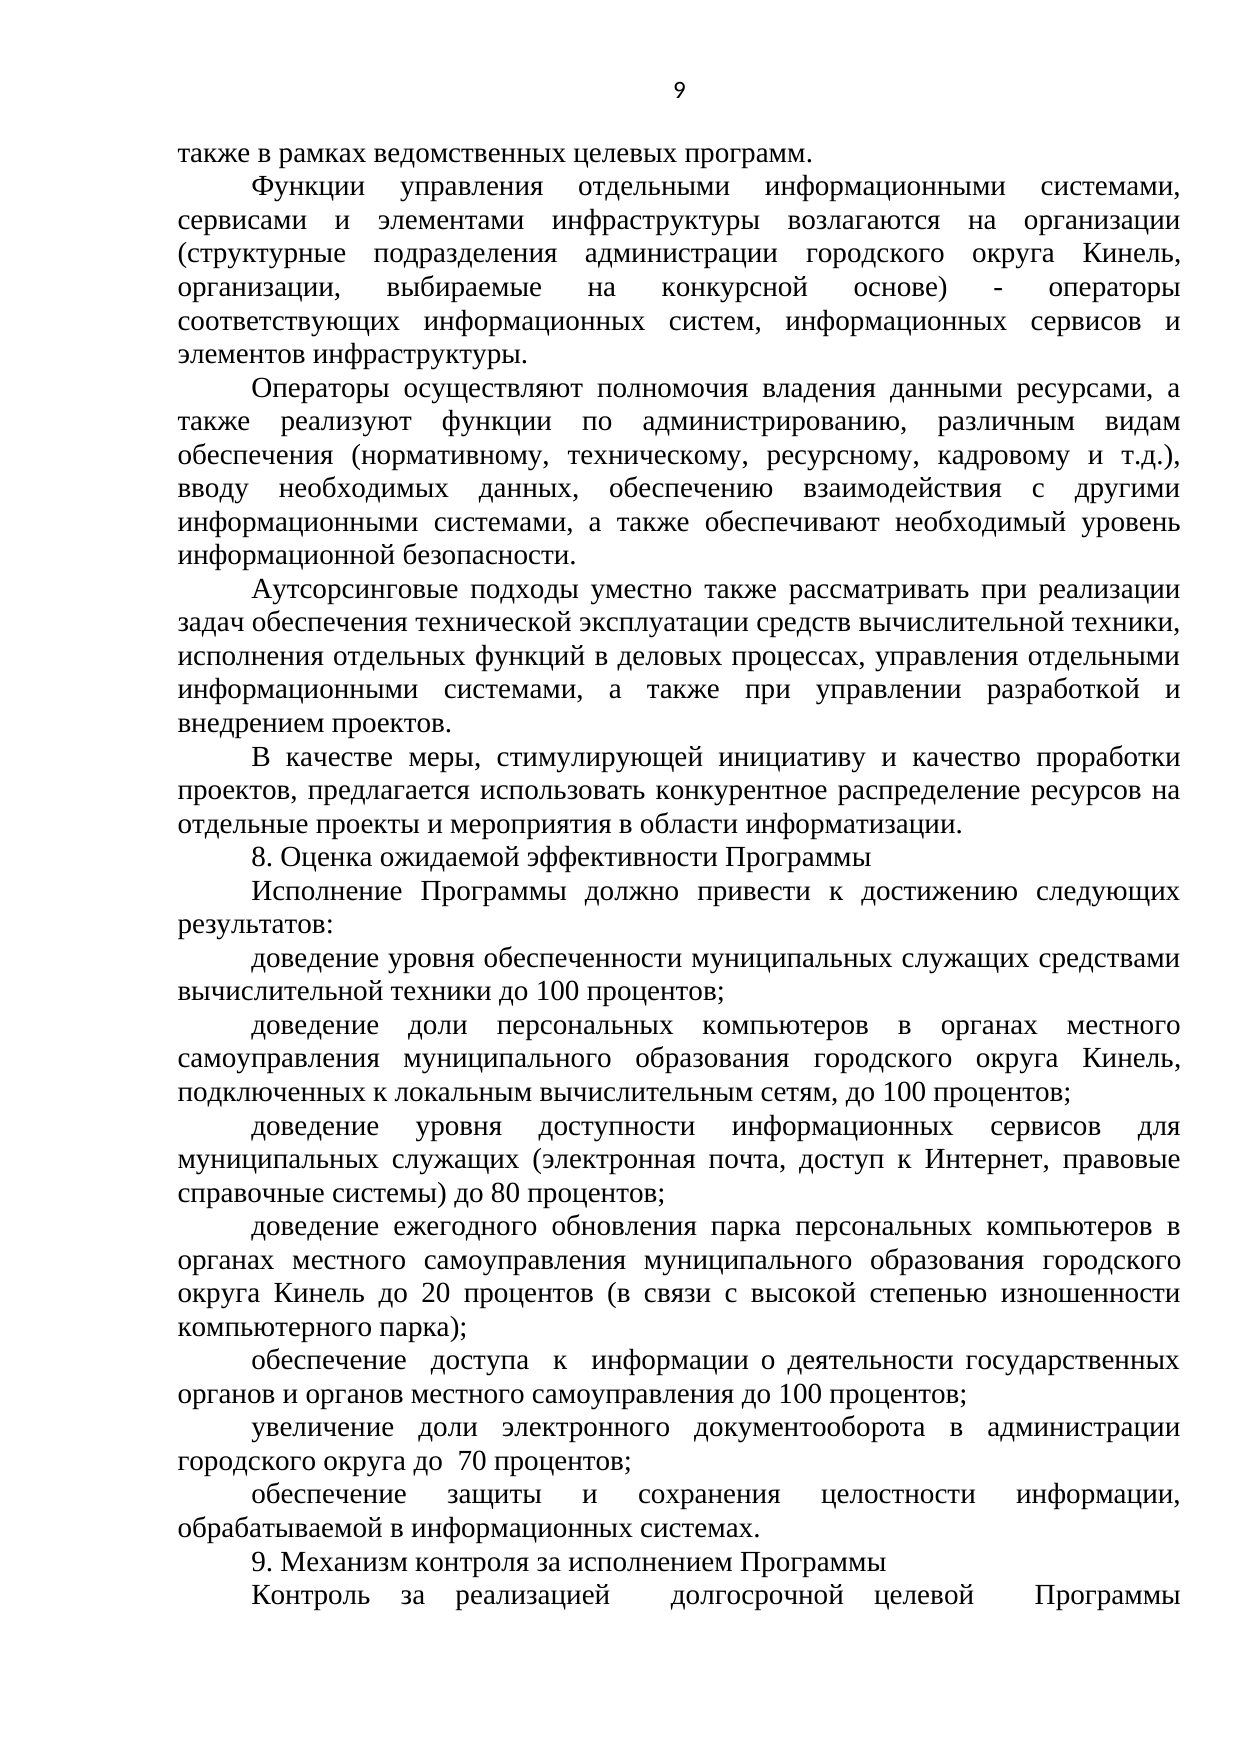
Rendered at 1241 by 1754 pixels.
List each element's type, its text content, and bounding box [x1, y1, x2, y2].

text 8. Оценка ожидаемой эффективности Программы [177, 839, 1181, 873]
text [177, 135, 1181, 168]
text доведение уровня обеспеченности муниципальных служащих средствами вычислительной техники до 100 процентов; [177, 940, 1181, 1007]
text Операторы осуществляют полномочия владения данными ресурсами, а также реализуют функции по администрированию, различным видам обеспечения (нормативному, техническому, ресурсному, кадровому и т.д.), вводу необходимых данных, обеспечению взаимодействия с другими информационными системами, а также обеспечивают необходимый уровень информационной безопасности. [177, 370, 1181, 571]
text Исполнение Программы должно привести к достижению следующих результатов: [177, 873, 1181, 940]
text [177, 1577, 1181, 1611]
text обеспечение доступа к информации о деятельности государственных органов и органов местного самоуправления до 100 процентов; [177, 1342, 1181, 1409]
text 9. Механизм контроля за исполнением Программы [177, 1544, 1181, 1577]
text В качестве меры, стимулирующей инициативу и качество проработки проектов, предлагается использовать конкурентное распределение ресурсов на отдельные проекты и мероприятия в области информатизации. [177, 739, 1181, 839]
text Аутсорсинговые подходы уместно также рассматривать при реализации задач обеспечения технической эксплуатации средств вычислительной техники, исполнения отдельных функций в деловых процессах, управления отдельными информационными системами, а также при управлении разработкой и внедрением проектов. [177, 571, 1181, 739]
text доведение доли персональных компьютеров в органах местного самоуправления муниципального образования городского округа Кинель, подключенных к локальным вычислительным сетям, до 100 процентов; [177, 1007, 1181, 1108]
text доведение уровня доступности информационных сервисов для муниципальных служащих (электронная почта, доступ к Интернет, правовые справочные системы) до 80 процентов; [177, 1108, 1181, 1208]
text обеспечение защиты и сохранения целостности информации, обрабатываемой в информационных системах. [177, 1477, 1181, 1544]
text увеличение доли электронного документооборота в администрации городского округа до 70 процентов; [177, 1409, 1181, 1477]
text доведение ежегодного обновления парка персональных компьютеров в органах местного самоуправления муниципального образования городского округа Кинель до 20 процентов (в связи с высокой степенью изношенности компьютерного парка); [177, 1208, 1181, 1342]
text Функции управления отдельными информационными системами, сервисами и элементами инфраструктуры возлагаются на организации (структурные подразделения администрации городского округа Кинель, организации, выбираемые на конкурсной основе) - операторы соответствующих информационных систем, информационных сервисов и элементов инфраструктуры. [177, 168, 1181, 370]
